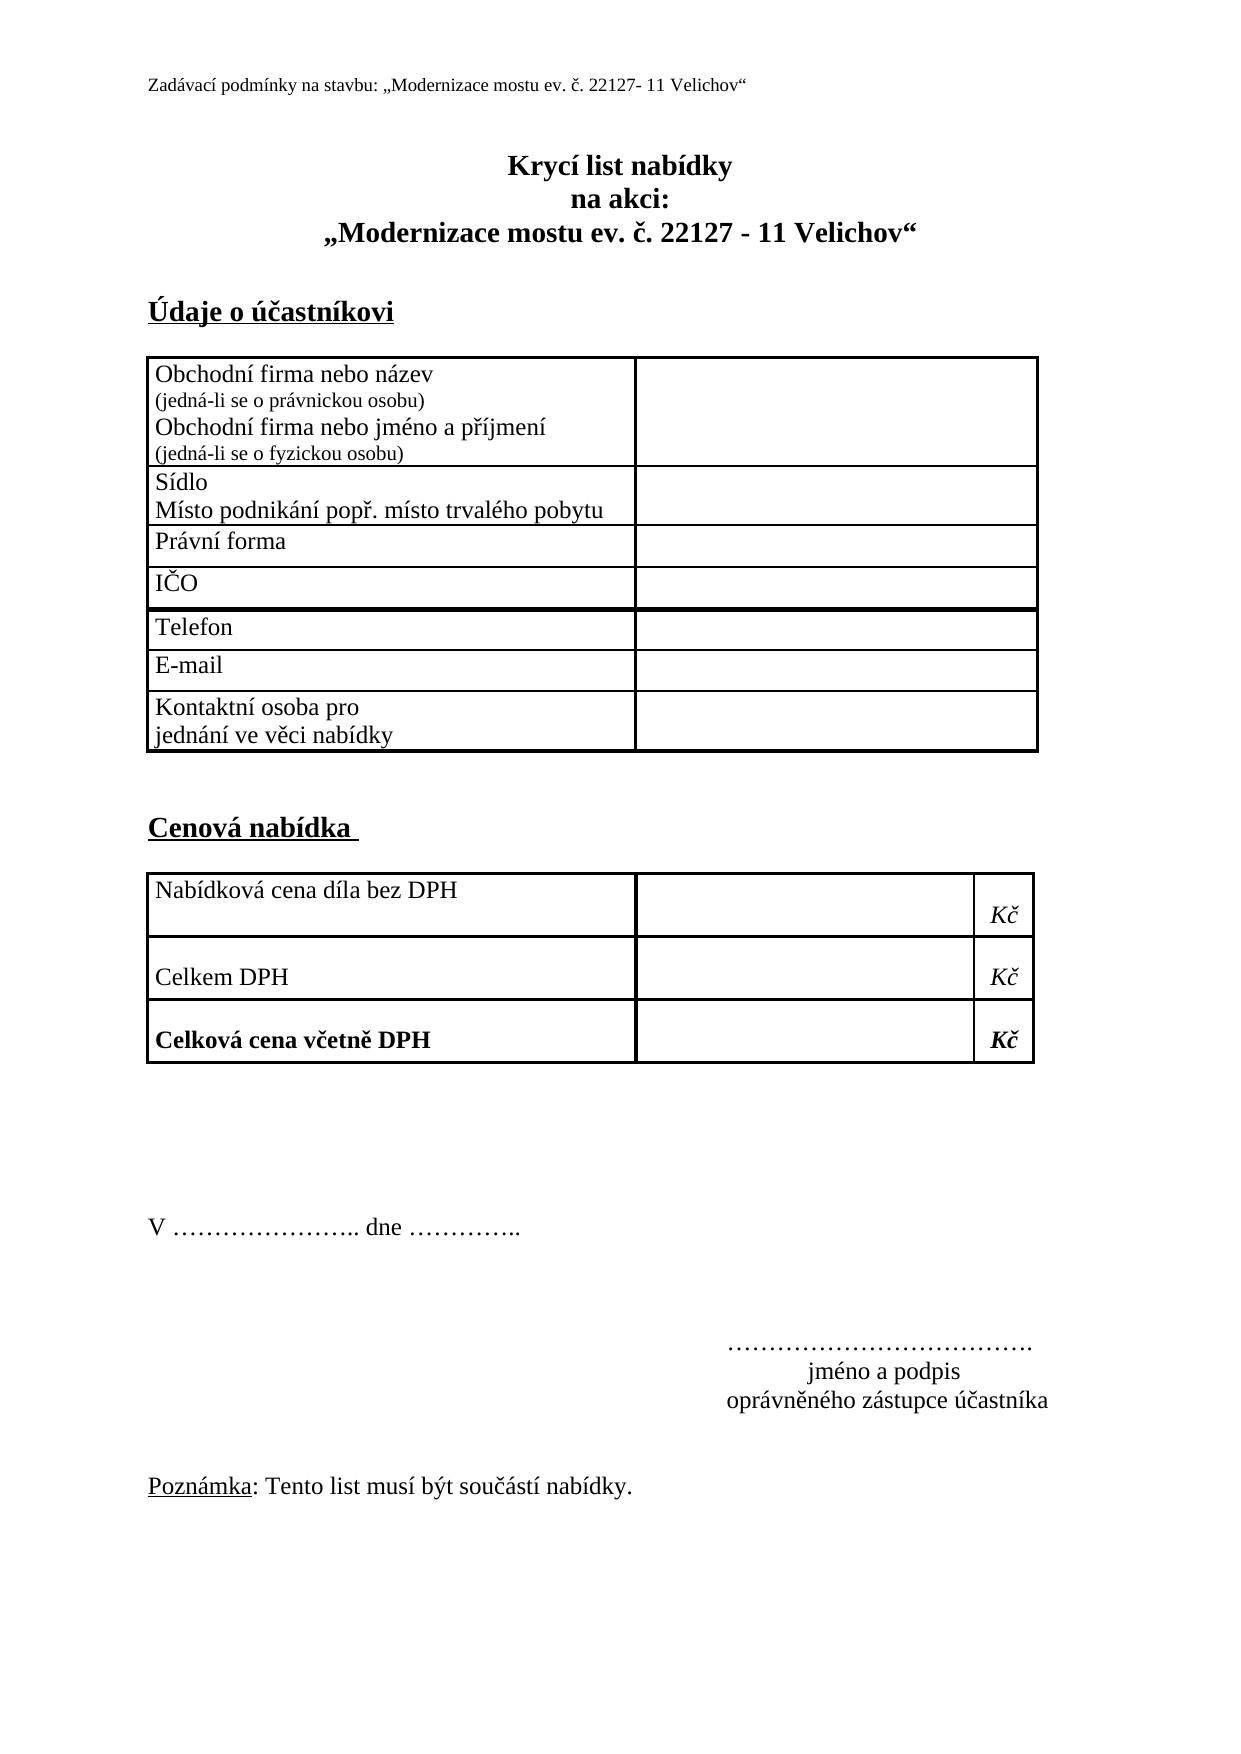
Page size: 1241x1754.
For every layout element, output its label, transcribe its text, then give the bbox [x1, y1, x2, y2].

table_header [638, 875, 973, 935]
table_cell [638, 1001, 973, 1061]
table_cell [637, 692, 1036, 749]
table_cell [638, 938, 973, 997]
table_cell Kontaktní osoba pro jednání ve věci nabídky [149, 692, 634, 749]
table_cell Právní forma [149, 526, 634, 566]
text oprávněného zástupce účastníka [590, 1385, 1093, 1413]
table_header [637, 359, 1036, 465]
text ………………………………. [664, 1327, 1093, 1356]
text V ………………….. dne ………….. [148, 1212, 1093, 1241]
text Krycí list nabídky [148, 148, 1093, 181]
text Poznámka: Tento list musí být součástí nabídky. [148, 1471, 1093, 1500]
table_cell [637, 568, 1036, 607]
table_header Nabídková cena díla bez DPH [149, 875, 634, 935]
table_cell Kč [975, 1001, 1032, 1061]
text na akci: [148, 181, 1093, 215]
table_cell E-mail [149, 651, 634, 690]
table_header Kč [975, 875, 1032, 935]
subtitle Cenová nabídka [148, 810, 1093, 843]
table_cell [637, 526, 1036, 566]
text „Modernizace mostu ev. č. 22127 - 11 Velichov“ [148, 215, 1093, 248]
table_cell Celkem DPH [149, 938, 634, 997]
table_cell [637, 467, 1036, 524]
table_cell Kč [975, 938, 1032, 997]
table_cell [637, 612, 1036, 648]
table_cell [637, 651, 1036, 690]
subtitle Údaje o účastníkovi [148, 294, 1093, 327]
table_cell Sídlo Místo podnikání popř. místo trvalého pobytu [149, 467, 634, 524]
table_cell IČO [149, 568, 634, 607]
text jméno a podpis [590, 1356, 1093, 1385]
table_cell Celková cena včetně DPH [149, 1001, 634, 1061]
table_cell Telefon [149, 612, 634, 648]
table_header Obchodní firma nebo název (jedná-li se o právnickou osobu) Obchodní firma nebo jméno a příjmení (jedná-li se o fyzickou osobu) [149, 359, 634, 465]
